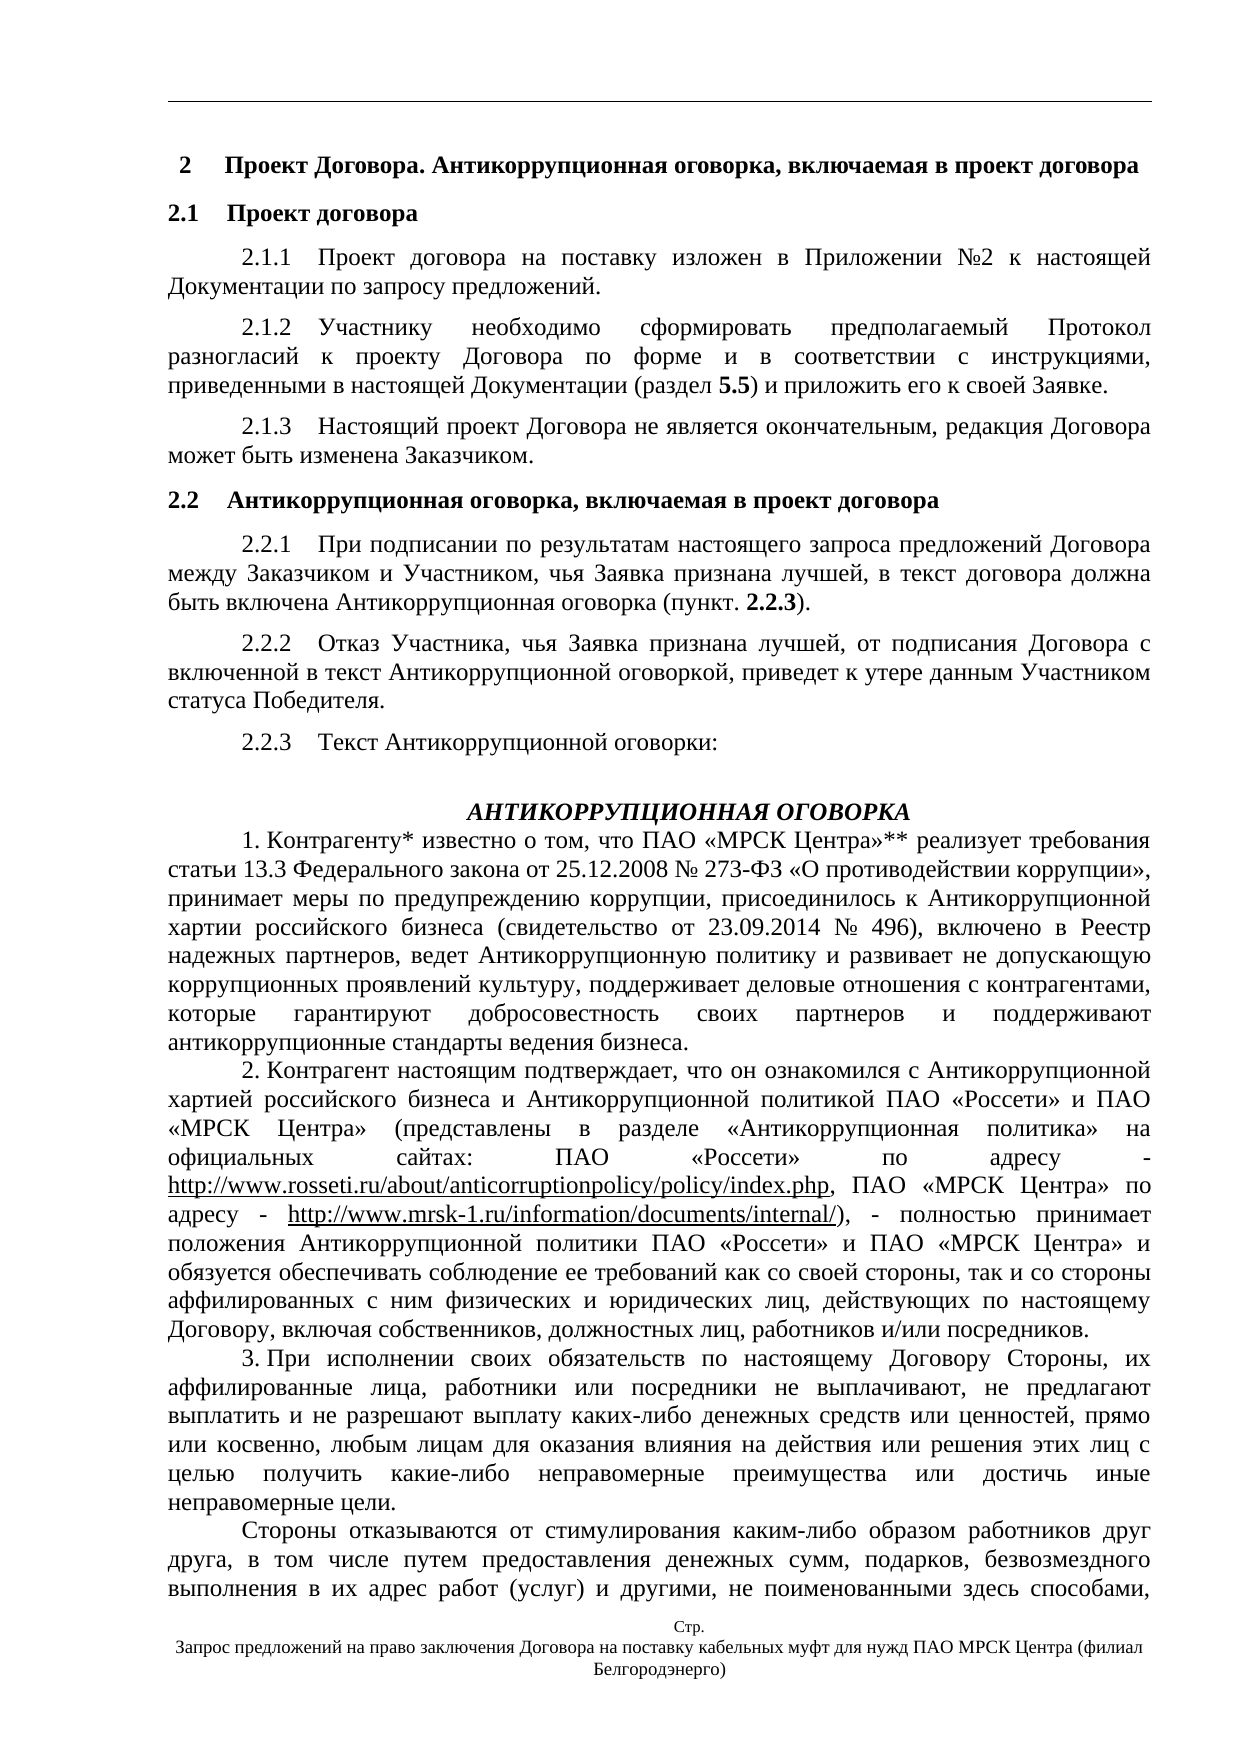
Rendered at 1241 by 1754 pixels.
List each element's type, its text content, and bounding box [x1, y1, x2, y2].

subtitle Настоящий проект Договора не является окончательным, редакция Договора может быть изменена Заказчиком. [168, 411, 1152, 468]
subtitle Антикоррупционная оговорка, включаемая в проект договора [168, 485, 1152, 514]
text 3. При исполнении своих обязательств по настоящему Договору Стороны, их аффилированные лица, работники или посредники не выплачивают, не предлагают выплатить и не разрешают выплату каких-либо денежных средств или ценностей, прямо или косвенно, любым лицам для оказания влияния на действия или решения этих лиц с целью получить какие-либо неправомерные преимущества или достичь иные неправомерные цели. [168, 1343, 1152, 1516]
subtitle Отказ Участника, чья Заявка признана лучшей, от подписания Договора с включенной в текст Антикоррупционной оговоркой, приведет к утере данным Участником статуса Победителя. [168, 628, 1152, 714]
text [168, 1516, 1152, 1602]
text 2. Контрагент настоящим подтверждает, что он ознакомился с Антикоррупционной хартией российского бизнеса и Антикоррупционной политикой ПАО «Россети» и ПАО «МРСК Центра» (представлены в разделе «Антикоррупционная политика» на официальных сайтах: ПАО «Россети» по адресу - http://www.rosseti.ru/about/anticorruptionpolicy/policy/index.php, ПАО «МРСК Центра» по адресу - http://www.mrsk-1.ru/information/documents/internal/), - полностью принимает положения Антикоррупционной политики ПАО «Россети» и ПАО «МРСК Центра» и обязуется обеспечивать соблюдение ее требований как со своей стороны, так и со стороны аффилированных с ним физических и юридических лиц, действующих по настоящему Договору, включая собственников, должностных лиц, работников и/или посредников. [168, 1056, 1152, 1343]
subtitle Проект договора [168, 198, 1152, 227]
subtitle Участнику необходимо сформировать предполагаемый Протокол разногласий к проекту Договора по форме и в соответствии с инструкциями, приведенными в настоящей Документации (раздел 5.5) и приложить его к своей Заявке. [168, 312, 1152, 398]
subtitle Проект договора на поставку изложен в Приложении №2 к настоящей Документации по запросу предложений. [168, 242, 1152, 300]
text АНТИКОРРУПЦИОННАЯ ОГОВОРКА [168, 797, 1152, 826]
subtitle Проект Договора. Антикоррупционная оговорка, включаемая в проект договора [166, 150, 1152, 179]
subtitle Текст Антикоррупционной оговорки: [168, 727, 1152, 756]
subtitle При подписании по результатам настоящего запроса предложений Договора между Заказчиком и Участником, чья Заявка признана лучшей, в текст договора должна быть включена Антикоррупционная оговорка (пункт. 2.2.3). [168, 529, 1152, 616]
text 1. Контрагенту* известно о том, что ПАО «МРСК Центра»** реализует требования статьи 13.3 Федерального закона от 25.12.2008 № 273-ФЗ «О противодействии коррупции», принимает меры по предупреждению коррупции, присоединилось к Антикоррупционной хартии российского бизнеса (свидетельство от 23.09.2014 № 496), включено в Реестр надежных партнеров, ведет Антикоррупционную политику и развивает не допускающую коррупционных проявлений культуру, поддерживает деловые отношения с контрагентами, которые гарантируют добросовестность своих партнеров и поддерживают антикоррупционные стандарты ведения бизнеса. [168, 826, 1152, 1056]
